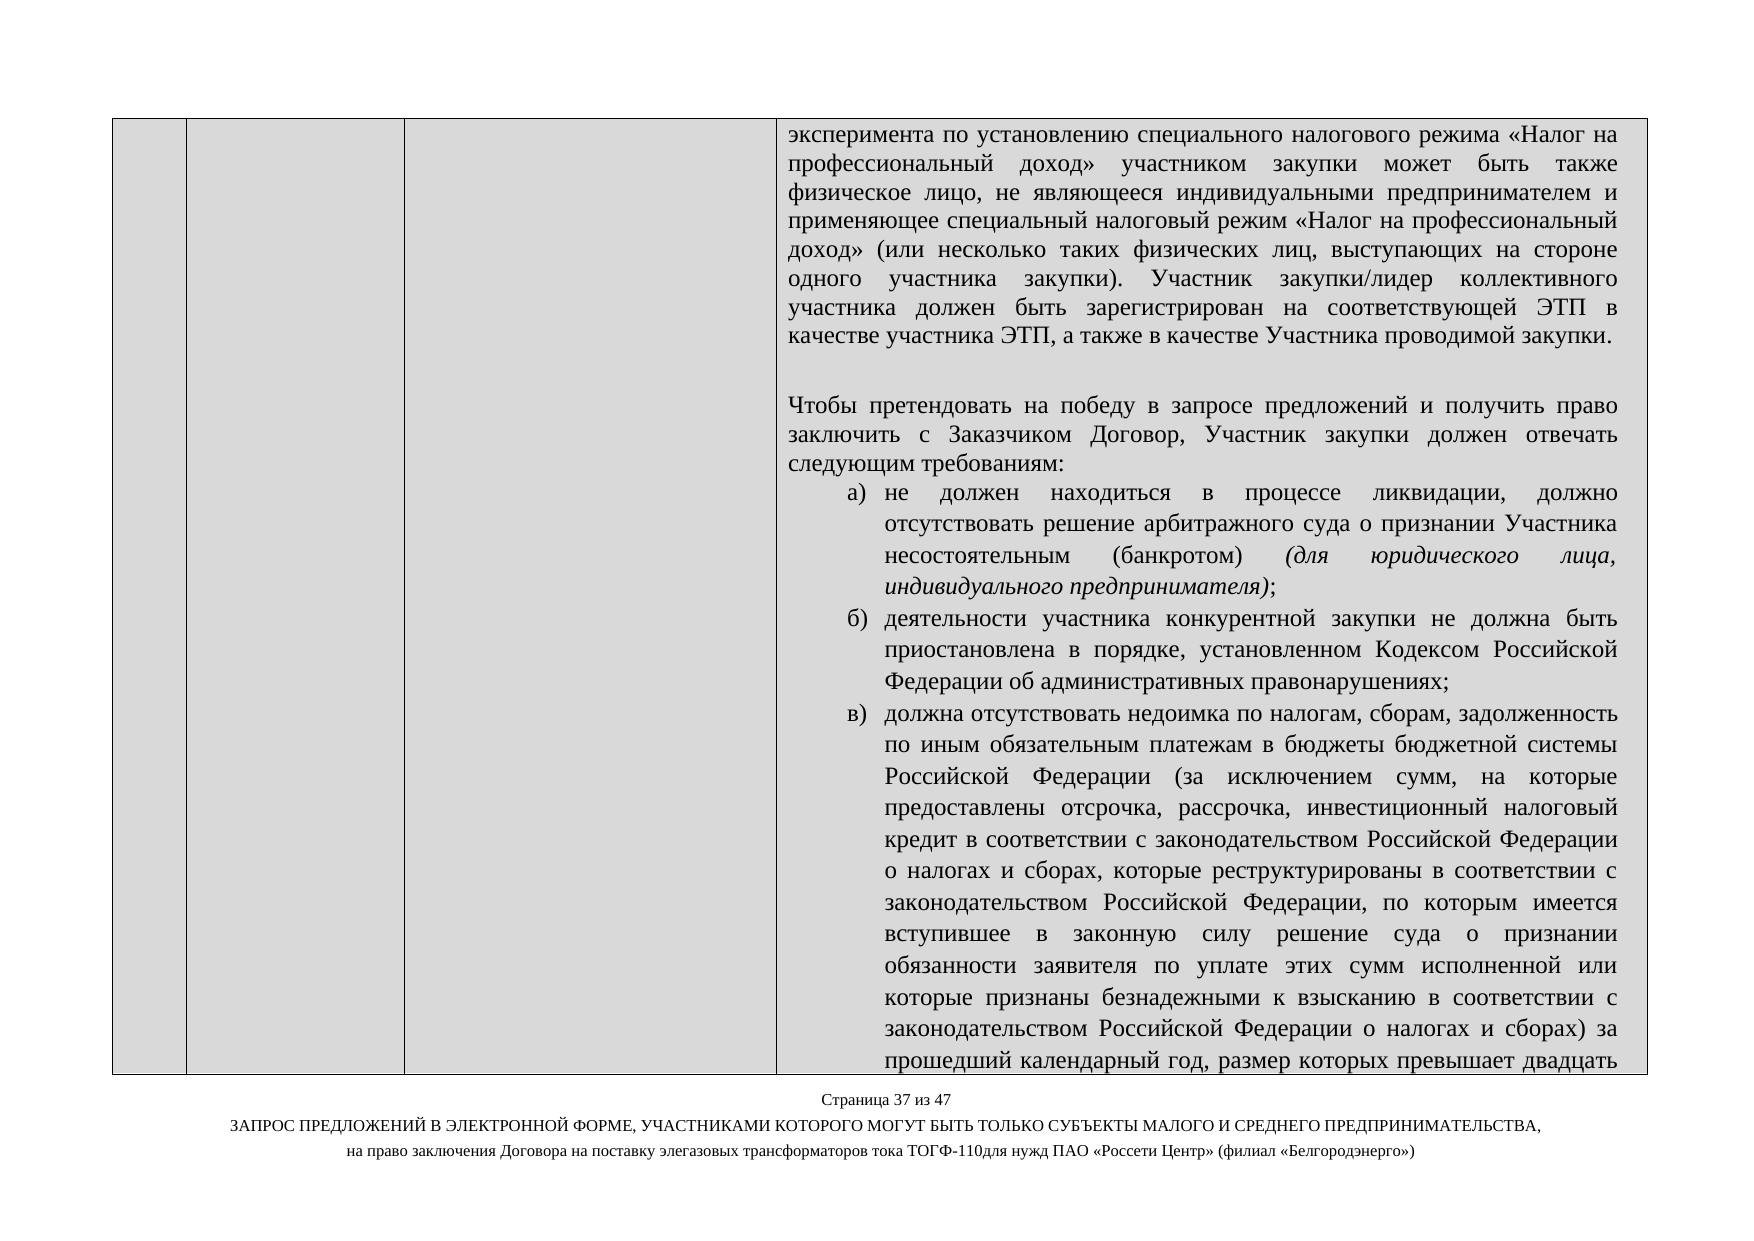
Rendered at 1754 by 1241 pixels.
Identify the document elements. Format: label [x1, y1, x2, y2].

table_cell [405, 119, 776, 1073]
table_cell [187, 119, 404, 1073]
table_cell [777, 119, 1647, 1073]
table_cell [113, 119, 186, 1073]
